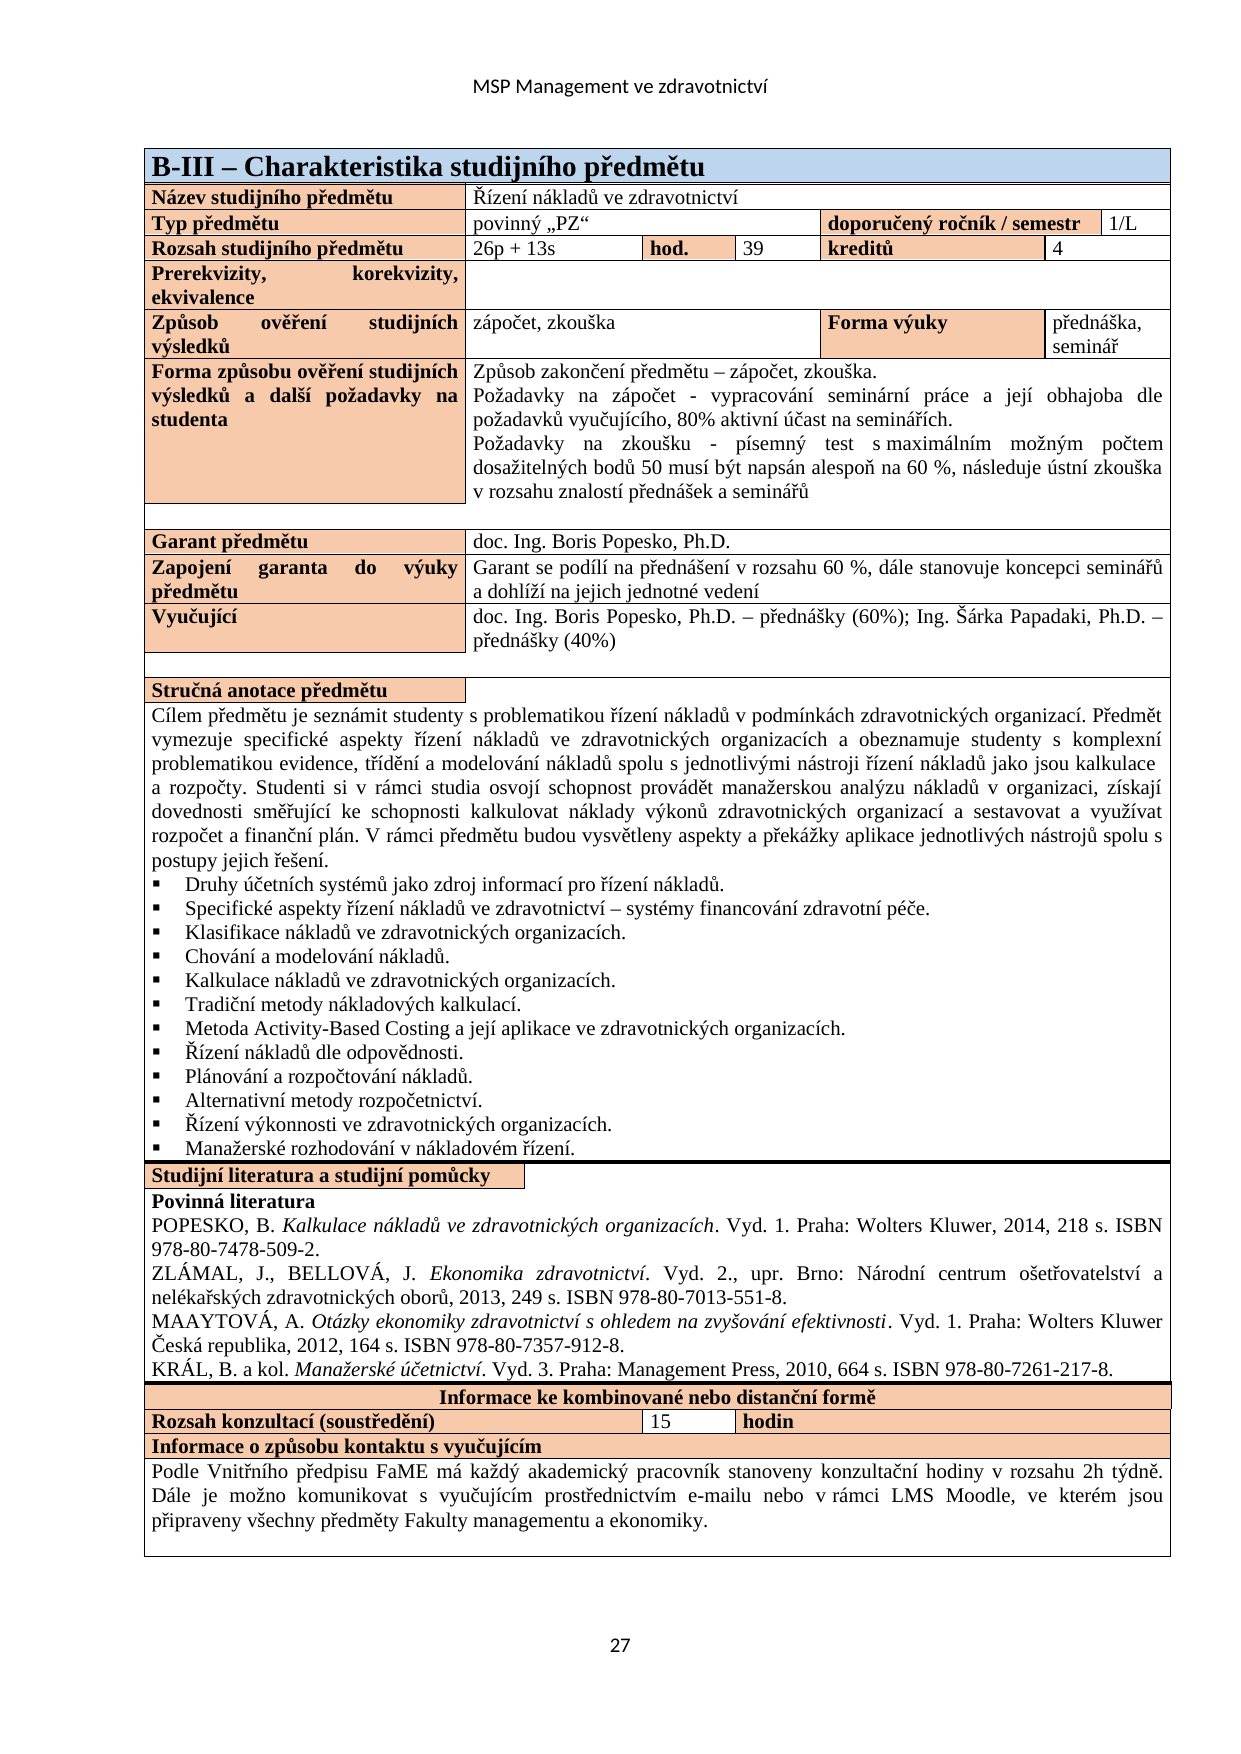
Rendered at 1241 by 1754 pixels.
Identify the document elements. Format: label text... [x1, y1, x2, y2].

table_cell 4 [1046, 236, 1170, 259]
table_cell Způsob ověření studijních výsledků [145, 310, 465, 358]
table_cell Název studijního předmětu [145, 185, 465, 209]
table_cell Informace ke kombinované nebo distanční formě [145, 1385, 1171, 1409]
table_cell povinný „PZ“ [466, 210, 820, 234]
table_cell Forma způsobu ověření studijních výsledků a další požadavky na studenta [145, 359, 465, 503]
table_cell doc. Ing. Boris Popesko, Ph.D. [466, 530, 1170, 553]
table_header B-III – Charakteristika studijního předmětu [145, 149, 1170, 182]
table_cell Stručná anotace předmětu [145, 678, 465, 702]
table_cell Forma výuky [821, 310, 1044, 358]
table_cell Garant se podílí na přednášení v rozsahu 60 %, dále stanovuje koncepci seminářů a dohlíží na jejich jednotné vedení [466, 555, 1170, 603]
table_cell hodin [736, 1410, 1170, 1433]
table_cell 15 [643, 1410, 735, 1433]
table_cell Rozsah konzultací (soustředění) [145, 1410, 642, 1433]
table_cell Zapojení garanta do výuky předmětu [145, 555, 465, 603]
table_cell [525, 1164, 1170, 1188]
table_cell [466, 261, 1170, 309]
table_cell 1/L [1102, 210, 1170, 234]
table_cell Prerekvizity, korekvizity, ekvivalence [145, 261, 465, 309]
table_cell Garant předmětu [145, 530, 465, 553]
table_cell Typ předmětu [145, 210, 465, 234]
table_cell Vyučující [145, 604, 465, 652]
table_cell zápočet, zkouška [466, 310, 820, 358]
table_cell Studijní literatura a studijní pomůcky [145, 1164, 524, 1188]
table_cell Povinná literatura POPESKO, B. Kalkulace nákladů ve zdravotnických organizacích. Vyd. 1. Praha: Wolters Kluwer, 2014, 218 s. ISBN 978-80-7478-509-2. ZLÁMAL, J., BELLOVÁ, J. Ekonomika zdravotnictví. Vyd. 2., upr. Brno: Národní centrum ošetřovatelství a nelékařských zdravotnických oborů, 2013, 249 s. ISBN 978-80-7013-551-8. MAAYTOVÁ, A. Otázky ekonomiky zdravotnictví s ohledem na zvyšování efektivnosti. Vyd. 1. Praha: Wolters Kluwer Česká republika, 2012, 164 s. ISBN 978-80-7357-912-8. KRÁL, B. a kol. Manažerské účetnictví. Vyd. 3. Praha: Management Press, 2010, 664 s. ISBN 978-80-7261-217-8. [145, 1188, 1170, 1381]
table_cell [145, 652, 1170, 677]
table_cell 39 [736, 236, 820, 259]
table_cell Rozsah studijního předmětu [145, 236, 465, 259]
table_cell hod. [643, 236, 735, 259]
table_cell Informace o způsobu kontaktu s vyučujícím [145, 1434, 1170, 1458]
table_cell doporučený ročník / semestr [821, 210, 1101, 234]
table_cell kreditů [821, 236, 1044, 259]
table_cell Řízení nákladů ve zdravotnictví [466, 185, 1170, 209]
table_cell [145, 503, 1170, 528]
table_cell doc. Ing. Boris Popesko, Ph.D. – přednášky (60%); Ing. Šárka Papadaki, Ph.D. – přednášky (40%) [466, 604, 1170, 652]
table_cell Cílem předmětu je seznámit studenty s problematikou řízení nákladů v podmínkách zdravotnických organizací. Předmět vymezuje specifické aspekty řízení nákladů ve zdravotnických organizacích a obeznamuje studenty s komplexní problematikou evidence, třídění a modelování nákladů spolu s jednotlivými nástroji řízení nákladů jako jsou kalkulace a rozpočty. Studenti si v rámci studia osvojí schopnost provádět manažerskou analýzu nákladů v organizaci, získají dovednosti směřující ke schopnosti kalkulovat náklady výkonů zdravotnických organizací a sestavovat a využívat rozpočet a finanční plán. V rámci předmětu budou vysvětleny aspekty a překážky aplikace jednotlivých nástrojů spolu s postupy jejich řešení. Druhy účetních systémů jako zdroj informací pro řízení nákladů. Specifické aspekty řízení nákladů ve zdravotnictví – systémy financování zdravotní péče. Klasifikace nákladů ve zdravotnických organizacích. Chování a modelování nákladů. Kalkulace nákladů ve zdravotnických organizacích. Tradiční metody nákladových kalkulací. Metoda Activity-Based Costing a její aplikace ve zdravotnických organizacích. Řízení nákladů dle odpovědnosti. Plánování a rozpočtování nákladů. Alternativní metody rozpočetnictví. Řízení výkonnosti ve zdravotnických organizacích. Manažerské rozhodování v nákladovém řízení. [145, 702, 1170, 1160]
table_cell [466, 678, 1170, 702]
table_cell přednáška, seminář [1046, 310, 1170, 358]
table_cell 26p + 13s [466, 236, 642, 259]
table_cell Podle Vnitřního předpisu FaME má každý akademický pracovník stanoveny konzultační hodiny v rozsahu 2h týdně. Dále je možno komunikovat s vyučujícím prostřednictvím e-mailu nebo v rámci LMS Moodle, ve kterém jsou připraveny všechny předměty Fakulty managementu a ekonomiky. [145, 1459, 1170, 1556]
table_cell Způsob zakončení předmětu – zápočet, zkouška. Požadavky na zápočet - vypracování seminární práce a její obhajoba dle požadavků vyučujícího, 80% aktivní účast na seminářích. Požadavky na zkoušku - písemný test s maximálním možným počtem dosažitelných bodů 50 musí být napsán alespoň na 60 %, následuje ústní zkouška v rozsahu znalostí přednášek a seminářů [466, 359, 1170, 503]
